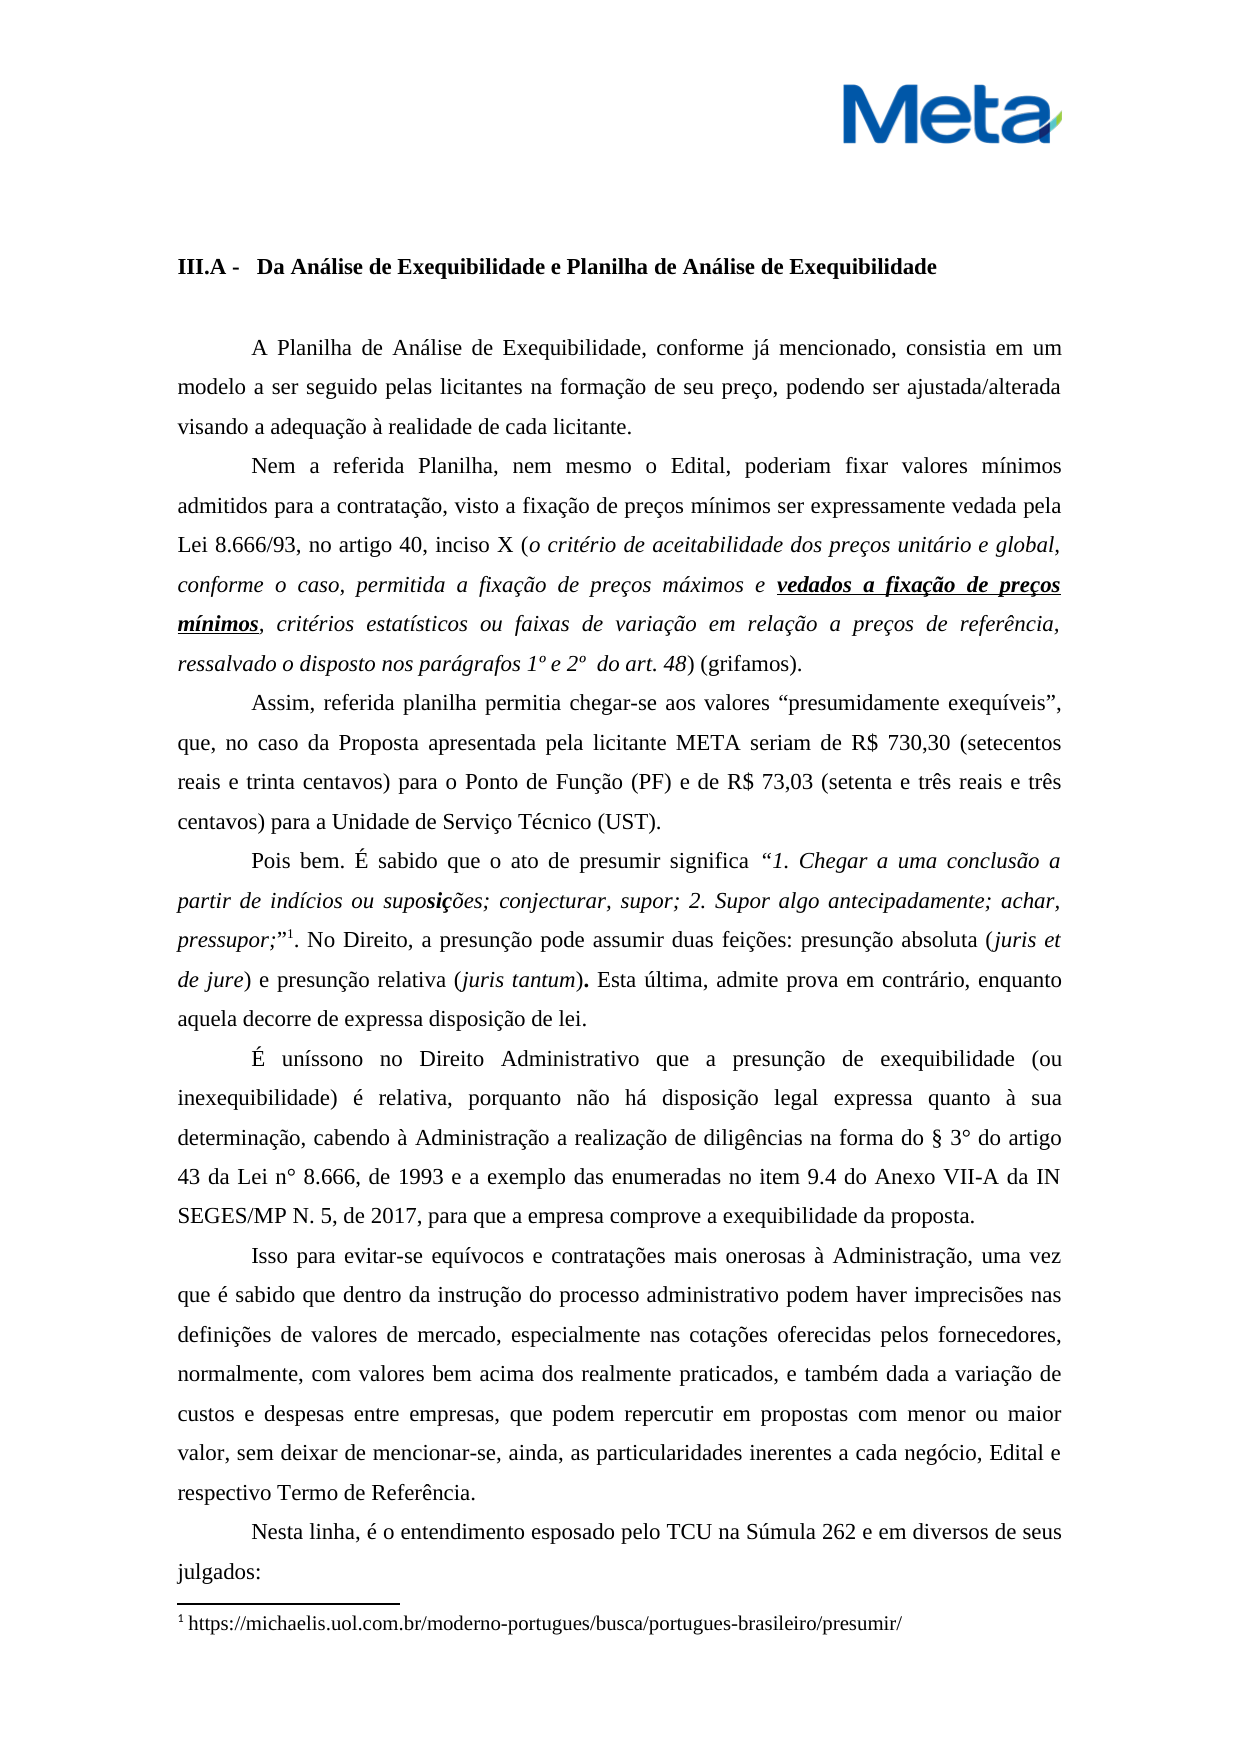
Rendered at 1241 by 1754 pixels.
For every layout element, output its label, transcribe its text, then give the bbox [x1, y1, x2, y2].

text É uníssono no Direito Administrativo que a presunção de exequibilidade (ou inexequibilidade) é relativa, porquanto não há disposição legal expressa quanto à sua determinação, cabendo à Administração a realização de diligências na forma do § 3° do artigo 43 da Lei n° 8.666, de 1993 e a exemplo das enumeradas no item 9.4 do Anexo VII-A da IN SEGES/MP N. 5, de 2017, para que a empresa comprove a exequibilidade da proposta. [177, 1044, 1063, 1229]
text Assim, referida planilha permitia chegar-se aos valores “presumidamente exequíveis”, que, no caso da Proposta apresentada pela licitante META seriam de R$ 730,30 (setecentos reais e trinta centavos) para o Ponto de Função (PF) e de R$ 73,03 (setenta e três reais e três centavos) para a Unidade de Serviço Técnico (UST). [177, 689, 1063, 834]
text Nesta linha, é o entendimento esposado pelo TCU na Súmula 262 e em diversos de seus julgados: [177, 1518, 1063, 1584]
text Pois bem. É sabido que o ato de presumir significa “1. Chegar a uma conclusão a partir de indícios ou suposições; conjecturar, supor; 2. Supor algo antecipadamente; achar, pressupor;”. No Direito, a presunção pode assumir duas feições: presunção absoluta (juris et de jure) e presunção relativa (juris tantum). Esta última, admite prova em contrário, enquanto aquela decorre de expressa disposição de lei. [177, 847, 1063, 1031]
text Nem a referida Planilha, nem mesmo o Edital, poderiam fixar valores mínimos admitidos para a contratação, visto a fixação de preços mínimos ser expressamente vedada pela Lei 8.666/93, no artigo 40, inciso X (o critério de aceitabilidade dos preços unitário e global, conforme o caso, permitida a fixação de preços máximos e vedados a fixação de preços mínimos, critérios estatísticos ou faixas de variação em relação a preços de referência, ressalvado o disposto nos parágrafos 1º e 2º do art. 48) (grifamos). [177, 452, 1063, 676]
text A Planilha de Análise de Exequibilidade, conforme já mencionado, consistia em um modelo a ser seguido pelas licitantes na formação de seu preço, podendo ser ajustada/alterada visando a adequação à realidade de cada licitante. [177, 334, 1063, 439]
text Isso para evitar-se equívocos e contratações mais onerosas à Administração, uma vez que é sabido que dentro da instrução do processo administrativo podem haver imprecisões nas definições de valores de mercado, especialmente nas cotações oferecidas pelos fornecedores, normalmente, com valores bem acima dos realmente praticados, e também dada a variação de custos e despesas entre empresas, que podem repercutir em propostas com menor ou maior valor, sem deixar de mencionar-se, ainda, as particularidades inerentes a cada negócio, Edital e respectivo Termo de Referência. [177, 1242, 1063, 1505]
picture [841, 81, 1065, 148]
text III.A - Da Análise de Exequibilidade e Planilha de Análise de Exequibilidade [177, 253, 1063, 280]
